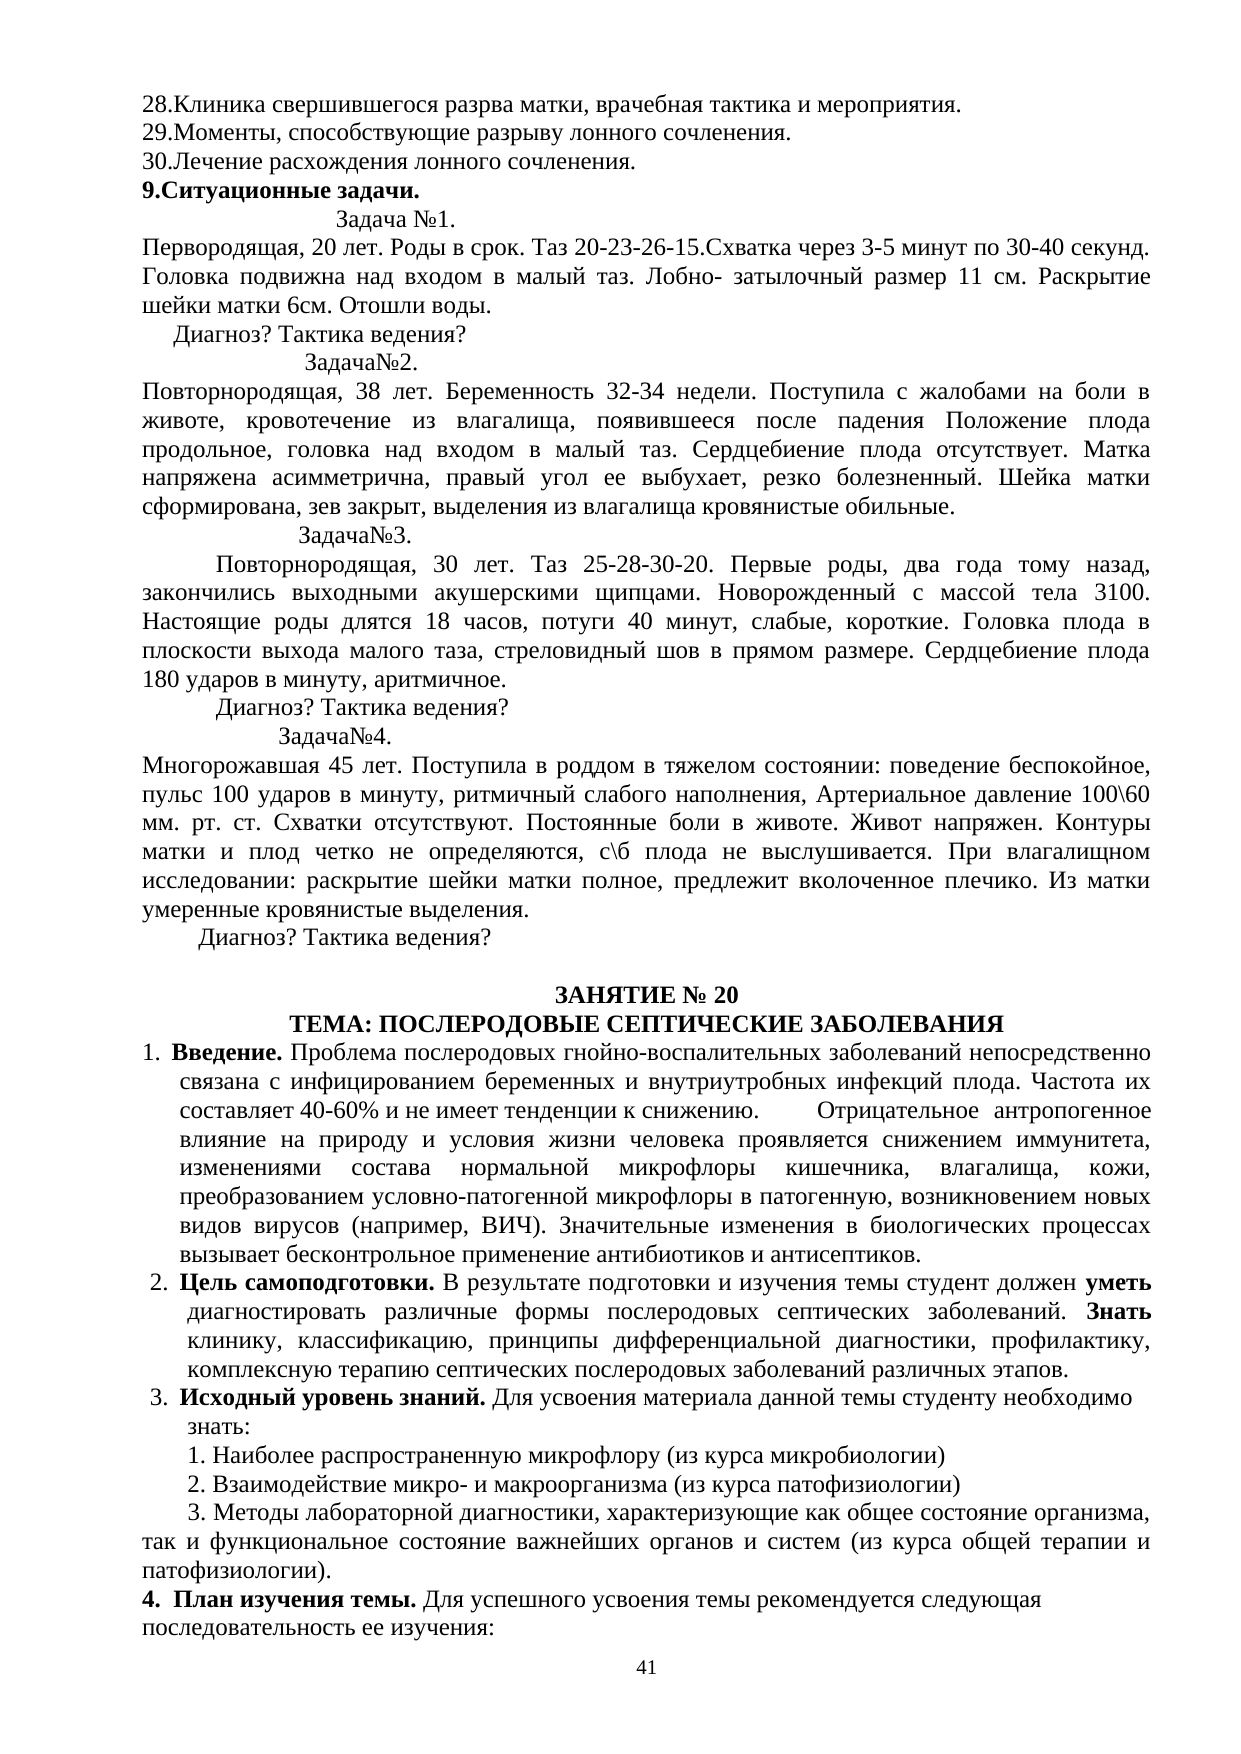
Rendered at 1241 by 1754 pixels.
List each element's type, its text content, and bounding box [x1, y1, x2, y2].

text 3. Методы лабораторной диагностики, характеризующие как общее состояние организма, так и функциональное состояние важнейших органов и систем (из курса общей терапии и патофизиологии). [142, 1497, 1152, 1584]
text 30.Лечение расхождения лонного сочленения. [142, 146, 1152, 175]
text 1. Наиболее распространенную микрофлору (из курса микробиологии) [187, 1440, 1152, 1469]
text 29.Моменты, способствующие разрыву лонного сочленения. [142, 117, 1152, 146]
text Диагноз? Тактика ведения? [142, 922, 1152, 951]
text Задача№3. [142, 520, 1152, 549]
text Диагноз? Тактика ведения? [142, 319, 1152, 347]
text 28.Клиника свершившегося разрва матки, врачебная тактика и мероприятия. [142, 89, 1152, 117]
title ЗАНЯТИЕ № 20 [142, 980, 1152, 1009]
text Первородящая, 20 лет. Роды в срок. Таз 20-23-26-15.Схватка через 3-5 минут по 30-40 секунд. Головка подвижна над входом в малый таз. Лобно- затылочный размер 11 см. Раскрытие шейки матки 6см. Отошли воды. [142, 232, 1152, 319]
list Введение. Проблема послеродовых гнойно-воспалительных заболеваний непосредственно связана с инфицированием беременных и внутриутробных инфекций плода. Частота их составляет 40-60% и не имеет тенденции к снижению. Отрицательное антропогенное влияние на природу и условия жизни человека проявляется снижением иммунитета, изменениями состава нормальной микрофлоры кишечника, влагалища, кожи, преобразованием условно-патогенной микрофлоры в патогенную, возникновением новых видов вирусов (например, ВИЧ). Значительные изменения в биологических процессах вызывает бесконтрольное применение антибиотиков и антисептиков. [142, 1037, 1152, 1267]
text Задача №1. [142, 204, 1152, 232]
text Задача№2. [142, 347, 1152, 376]
text Многорожавшая 45 лет. Поступила в роддом в тяжелом состоянии: поведение беспокойное, пульс 100 ударов в минуту, ритмичный слабого наполнения, Артериальное давление 100\60 мм. рт. ст. Схватки отсутствуют. Постоянные боли в животе. Живот напряжен. Контуры матки и плод четко не определяются, с\б плода не выслушивается. При влагалищном исследовании: раскрытие шейки матки полное, предлежит вколоченное плечико. Из матки умеренные кровянистые выделения. [142, 750, 1152, 922]
text 9.Ситуационные задачи. [142, 175, 1152, 204]
text Диагноз? Тактика ведения? [142, 692, 1152, 721]
text 2. Взаимодействие микро- и макроорганизма (из курса патофизиологии) [187, 1469, 1152, 1497]
list Цель самоподготовки. В результате подготовки и изучения темы студент должен уметь диагностировать различные формы послеродовых септических заболеваний. Знать клинику, классификацию, принципы дифференциальной диагностики, профилактику, комплексную терапию септических послеродовых заболеваний различных этапов. [149, 1267, 1152, 1382]
text Задача№4. [142, 721, 1152, 750]
text Повторнородящая, 38 лет. Беременность 32-34 недели. Поступила с жалобами на боли в животе, кровотечение из влагалища, появившееся после падения Положение плода продольное, головка над входом в малый таз. Сердцебиение плода отсутствует. Матка напряжена асимметрична, правый угол ее выбухает, резко болезненный. Шейка матки сформирована, зев закрыт, выделения из влагалища кровянистые обильные. [142, 376, 1152, 520]
subtitle ТЕМА: ПОСЛЕРОДОВЫЕ СЕПТИЧЕСКИЕ ЗАБОЛЕВАНИЯ [142, 1009, 1152, 1037]
text 4. План изучения темы. Для успешного усвоения темы рекомендуется следующая последовательность ее изучения: [142, 1584, 1152, 1641]
text Повторнородящая, 30 лет. Таз 25-28-30-20. Первые роды, два года тому назад, закончились выходными акушерскими щипцами. Новорожденный с массой тела 3100. Настоящие роды длятся 18 часов, потуги 40 минут, слабые, короткие. Головка плода в плоскости выхода малого таза, стреловидный шов в прямом размере. Сердцебиение плода 180 ударов в минуту, аритмичное. [142, 549, 1152, 692]
list Исходный уровень знаний. Для усвоения материала данной темы студенту необходимо знать: [149, 1382, 1152, 1440]
